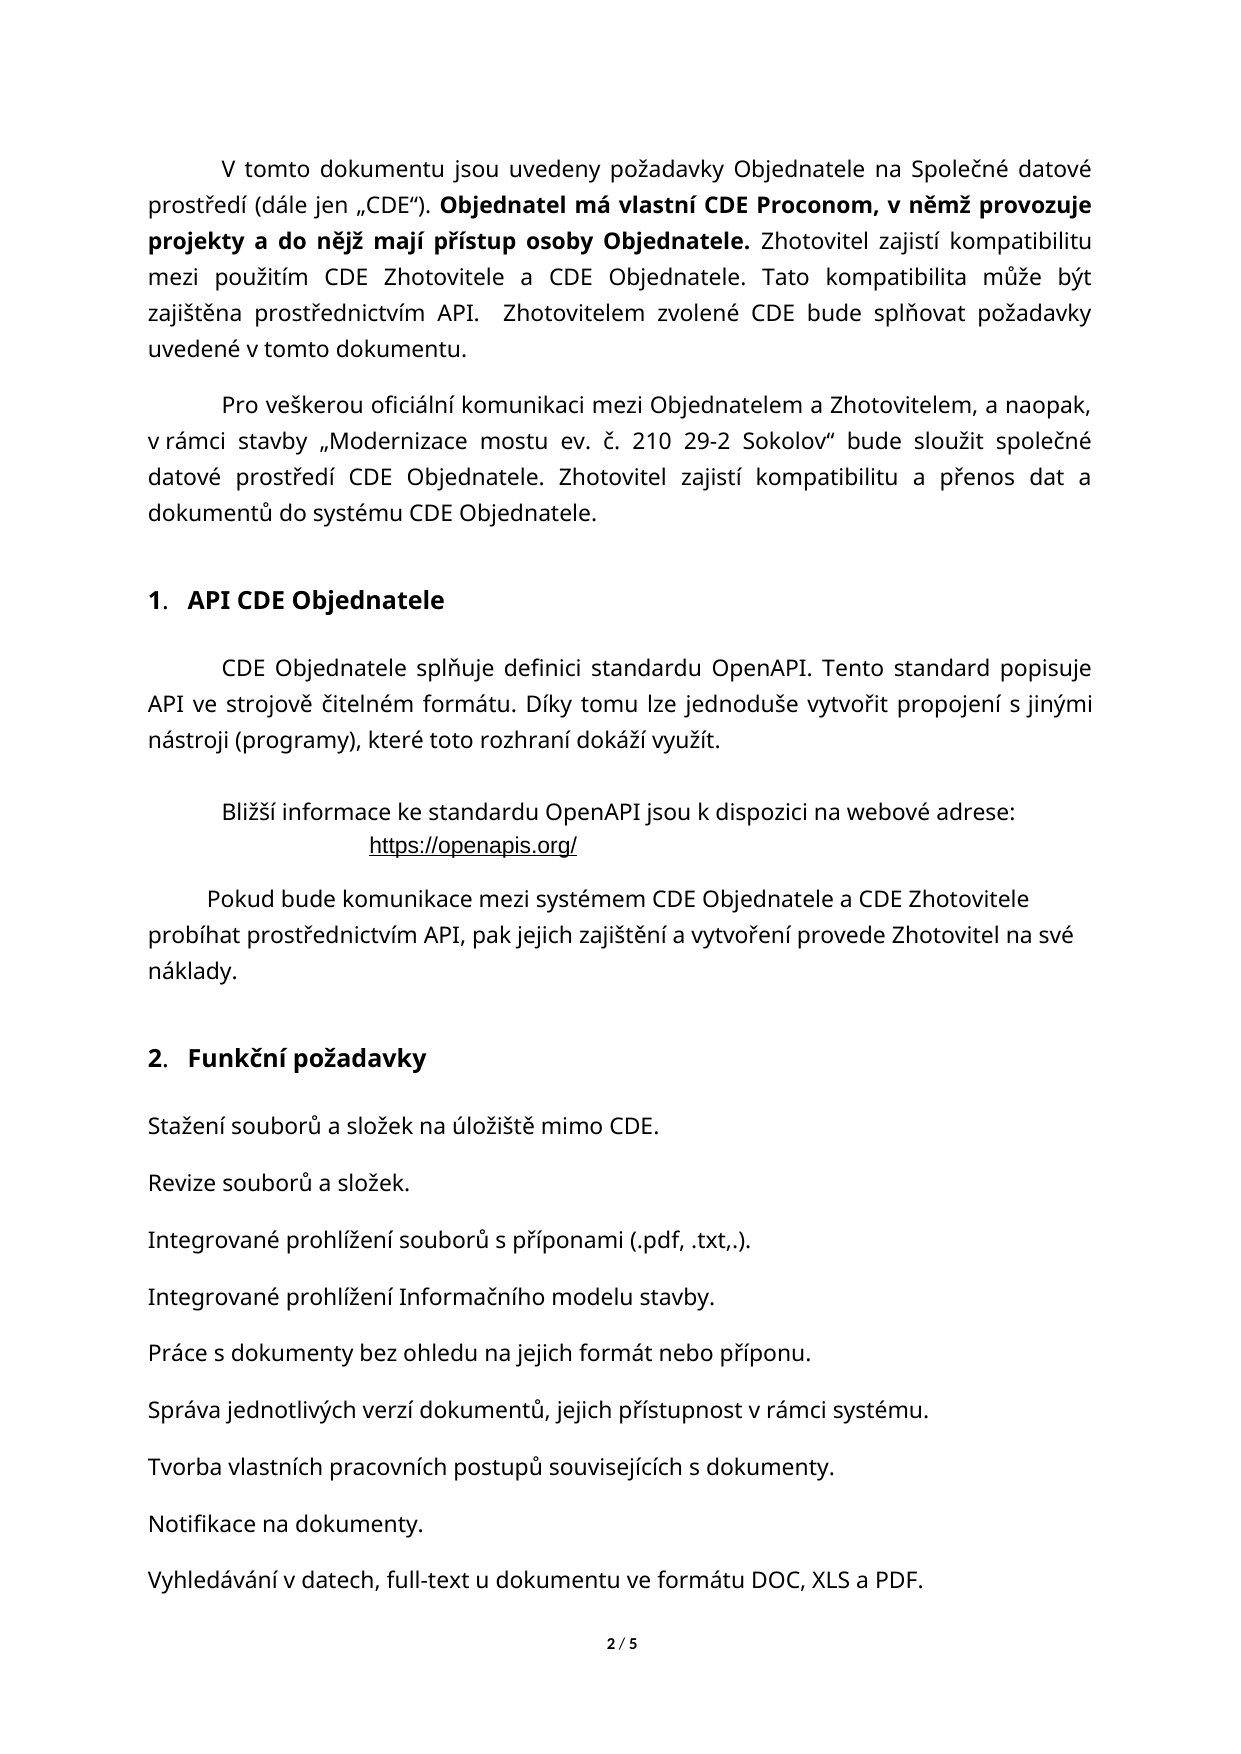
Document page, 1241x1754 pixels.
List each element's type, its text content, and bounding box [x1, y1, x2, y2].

text Notifikace na dokumenty. [148, 1508, 1093, 1539]
text Pro veškerou oficiální komunikaci mezi Objednatelem a Zhotovitelem, a naopak, v rámci stavby „Modernizace mostu ev. č. 210 29-2 Sokolov“ bude sloužit společné datové prostředí CDE Objednatele. Zhotovitel zajistí kompatibilitu a přenos dat a dokumentů do systému CDE Objednatele. [148, 389, 1093, 528]
text Revize souborů a složek. [148, 1167, 1093, 1198]
text Pokud bude komunikace mezi systémem CDE Objednatele a CDE Zhotovitele probíhat prostřednictvím API, pak jejich zajištění a vytvoření provede Zhotovitel na své náklady. [148, 883, 1093, 986]
text Správa jednotlivých verzí dokumentů, jejich přístupnost v rámci systému. [148, 1394, 1093, 1425]
text Integrované prohlížení souborů s příponami (.pdf, .txt,.). [148, 1224, 1093, 1255]
text V tomto dokumentu jsou uvedeny požadavky Objednatele na Společné datové prostředí (dále jen „CDE“). Objednatel má vlastní CDE Proconom, v němž provozuje projekty a do nějž mají přístup osoby Objednatele. Zhotovitel zajistí kompatibilitu mezi použitím CDE Zhotovitele a CDE Objednatele. Tato kompatibilita může být zajištěna prostřednictvím API. Zhotovitelem zvolené CDE bude splňovat požadavky uvedené v tomto dokumentu. [148, 153, 1093, 364]
text CDE Objednatele splňuje definici standardu OpenAPI. Tento standard popisuje API ve strojově čitelném formátu. Díky tomu lze jednoduše vytvořit propojení s jinými nástroji (programy), které toto rozhraní dokáží využít. [148, 652, 1093, 756]
text Integrované prohlížení Informačního modelu stavby. [148, 1281, 1093, 1312]
subtitle 1. API CDE Objednatele [148, 583, 1093, 617]
text Bližší informace ke standardu OpenAPI jsou k dispozici na webové adrese: [148, 796, 1093, 827]
subtitle 2. Funkční požadavky [148, 1041, 1093, 1075]
text Práce s dokumenty bez ohledu na jejich formát nebo příponu. [148, 1337, 1093, 1369]
text Tvorba vlastních pracovních postupů souvisejících s dokumenty. [148, 1451, 1093, 1482]
text Vyhledávání v datech, full-text u dokumentu ve formátu DOC, XLS a PDF. [148, 1564, 1093, 1596]
text https://openapis.org/ [148, 832, 1093, 858]
text Stažení souborů a složek na úložiště mimo CDE. [148, 1110, 1093, 1142]
